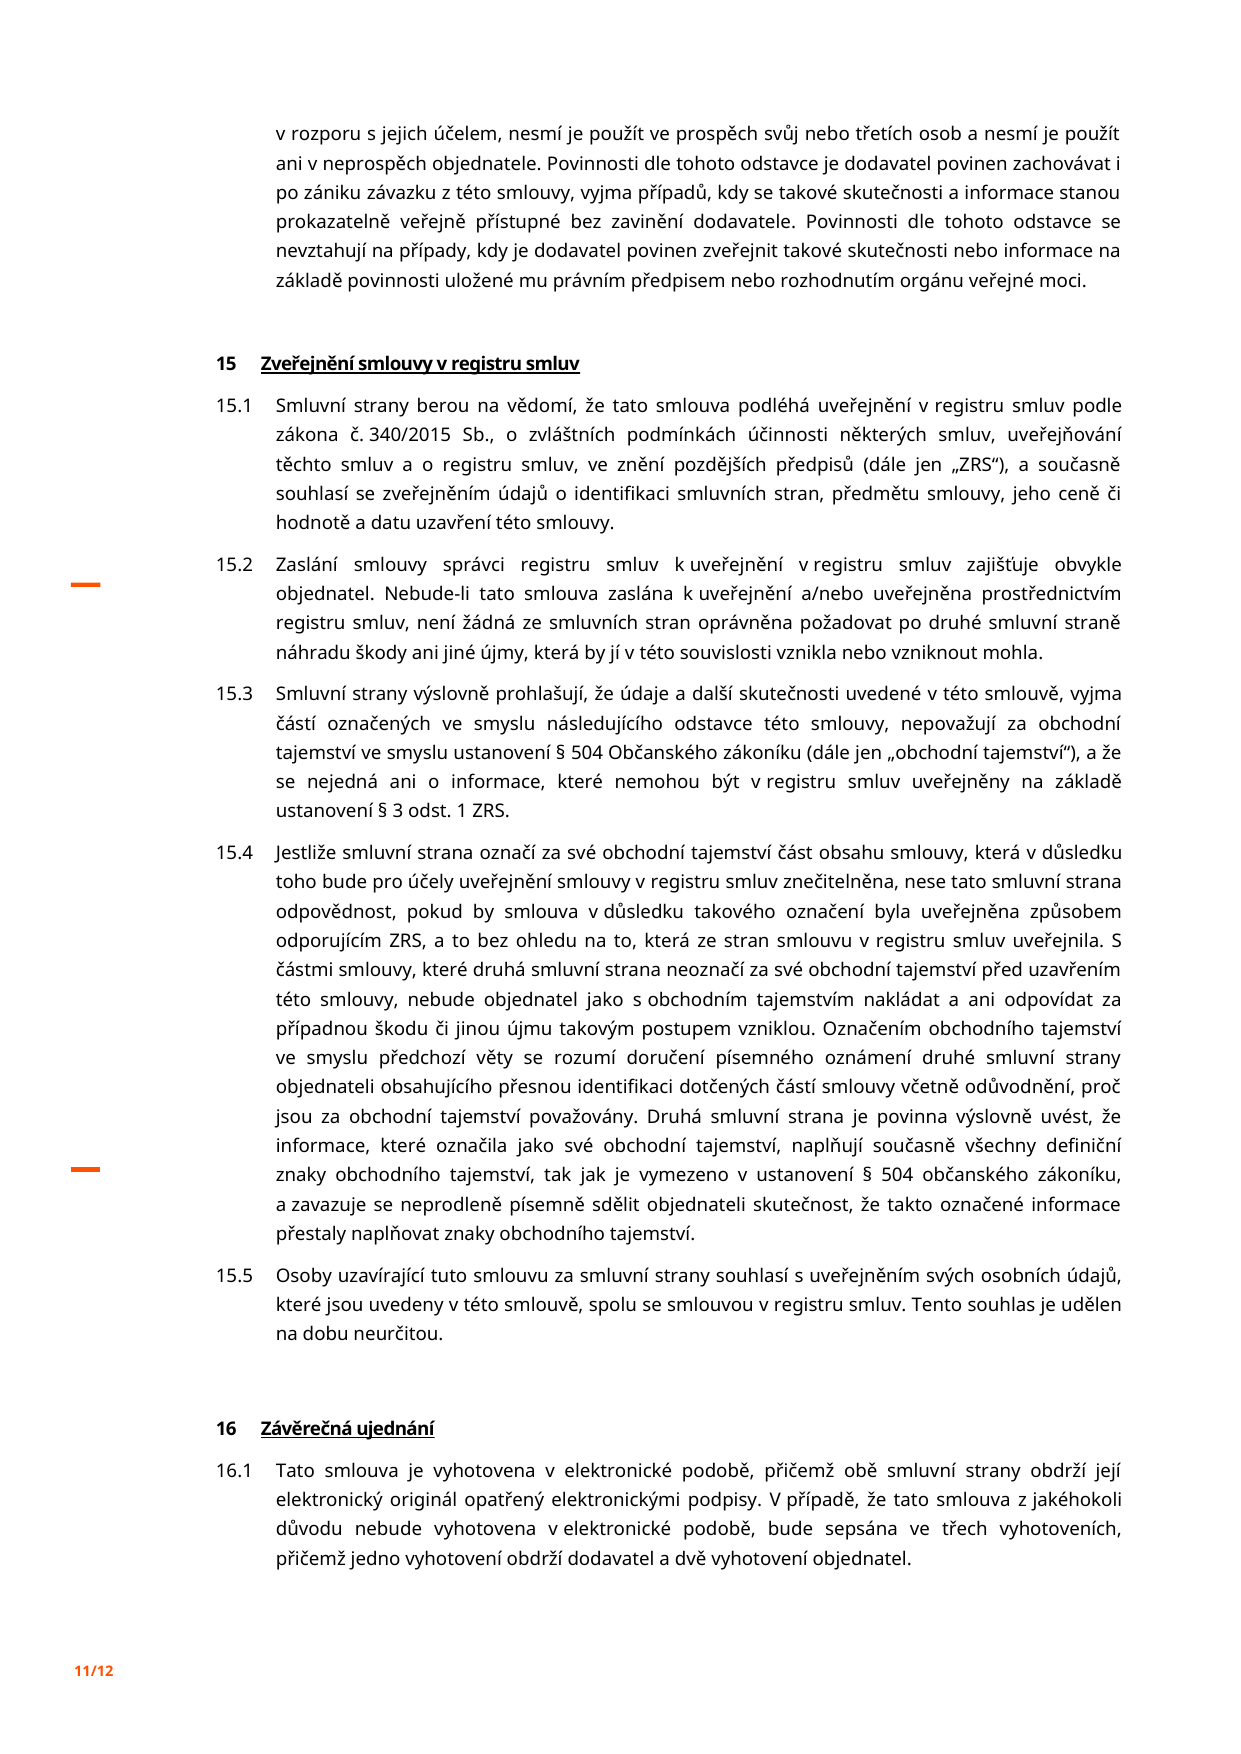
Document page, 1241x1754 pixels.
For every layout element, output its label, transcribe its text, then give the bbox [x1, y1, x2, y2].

subtitle Závěrečná ujednání [216, 1415, 1122, 1441]
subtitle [216, 121, 1122, 292]
subtitle Zaslání smlouvy správci registru smluv k uveřejnění v registru smluv zajišťuje obvykle objednatel. Nebude-li tato smlouva zaslána k uveřejnění a/nebo uveřejněna prostřednictvím registru smluv, není žádná ze smluvních stran oprávněna požadovat po druhé smluvní straně náhradu škody ani jiné újmy, která by jí v této souvislosti vznikla nebo vzniknout mohla. [216, 551, 1122, 664]
subtitle Zveřejnění smlouvy v registru smluv [216, 351, 1122, 376]
subtitle Smluvní strany berou na vědomí, že tato smlouva podléhá uveřejnění v registru smluv podle zákona č. 340/2015 Sb., o zvláštních podmínkách účinnosti některých smluv, uveřejňování těchto smluv a o registru smluv, ve znění pozdějších předpisů (dále jen „ZRS“), a současně souhlasí se zveřejněním údajů o identifikaci smluvních stran, předmětu smlouvy, jeho ceně či hodnotě a datu uzavření této smlouvy. [216, 392, 1122, 535]
subtitle Jestliže smluvní strana označí za své obchodní tajemství část obsahu smlouvy, která v důsledku toho bude pro účely uveřejnění smlouvy v registru smluv znečitelněna, nese tato smluvní strana odpovědnost, pokud by smlouva v důsledku takového označení byla uveřejněna způsobem odporujícím ZRS, a to bez ohledu na to, která ze stran smlouvu v registru smluv uveřejnila. S částmi smlouvy, které druhá smluvní strana neoznačí za své obchodní tajemství před uzavřením této smlouvy, nebude objednatel jako s obchodním tajemstvím nakládat a ani odpovídat za případnou škodu či jinou újmu takovým postupem vzniklou. Označením obchodního tajemství ve smyslu předchozí věty se rozumí doručení písemného oznámení druhé smluvní strany objednateli obsahujícího přesnou identifikaci dotčených částí smlouvy včetně odůvodnění, proč jsou za obchodní tajemství považovány. Druhá smluvní strana je povinna výslovně uvést, že informace, které označila jako své obchodní tajemství, naplňují současně všechny definiční znaky obchodního tajemství, tak jak je vymezeno v ustanovení § 504 občanského zákoníku, a zavazuje se neprodleně písemně sdělit objednateli skutečnost, že takto označené informace přestaly naplňovat znaky obchodního tajemství. [216, 839, 1122, 1246]
subtitle Tato smlouva je vyhotovena v elektronické podobě, přičemž obě smluvní strany obdrží její elektronický originál opatřený elektronickými podpisy. V případě, že tato smlouva z jakéhokoli důvodu nebude vyhotovena v elektronické podobě, bude sepsána ve třech vyhotoveních, přičemž jedno vyhotovení obdrží dodavatel a dvě vyhotovení objednatel. [216, 1457, 1122, 1570]
subtitle Osoby uzavírající tuto smlouvu za smluvní strany souhlasí s uveřejněním svých osobních údajů, které jsou uvedeny v této smlouvě, spolu se smlouvou v registru smluv. Tento souhlas je udělen na dobu neurčitou. [216, 1262, 1122, 1346]
subtitle Smluvní strany výslovně prohlašují, že údaje a další skutečnosti uvedené v této smlouvě, vyjma částí označených ve smyslu následujícího odstavce této smlouvy, nepovažují za obchodní tajemství ve smyslu ustanovení § 504 Občanského zákoníku (dále jen „obchodní tajemství“), a že se nejedná ani o informace, které nemohou být v registru smluv uveřejněny na základě ustanovení § 3 odst. 1 ZRS. [216, 681, 1122, 823]
